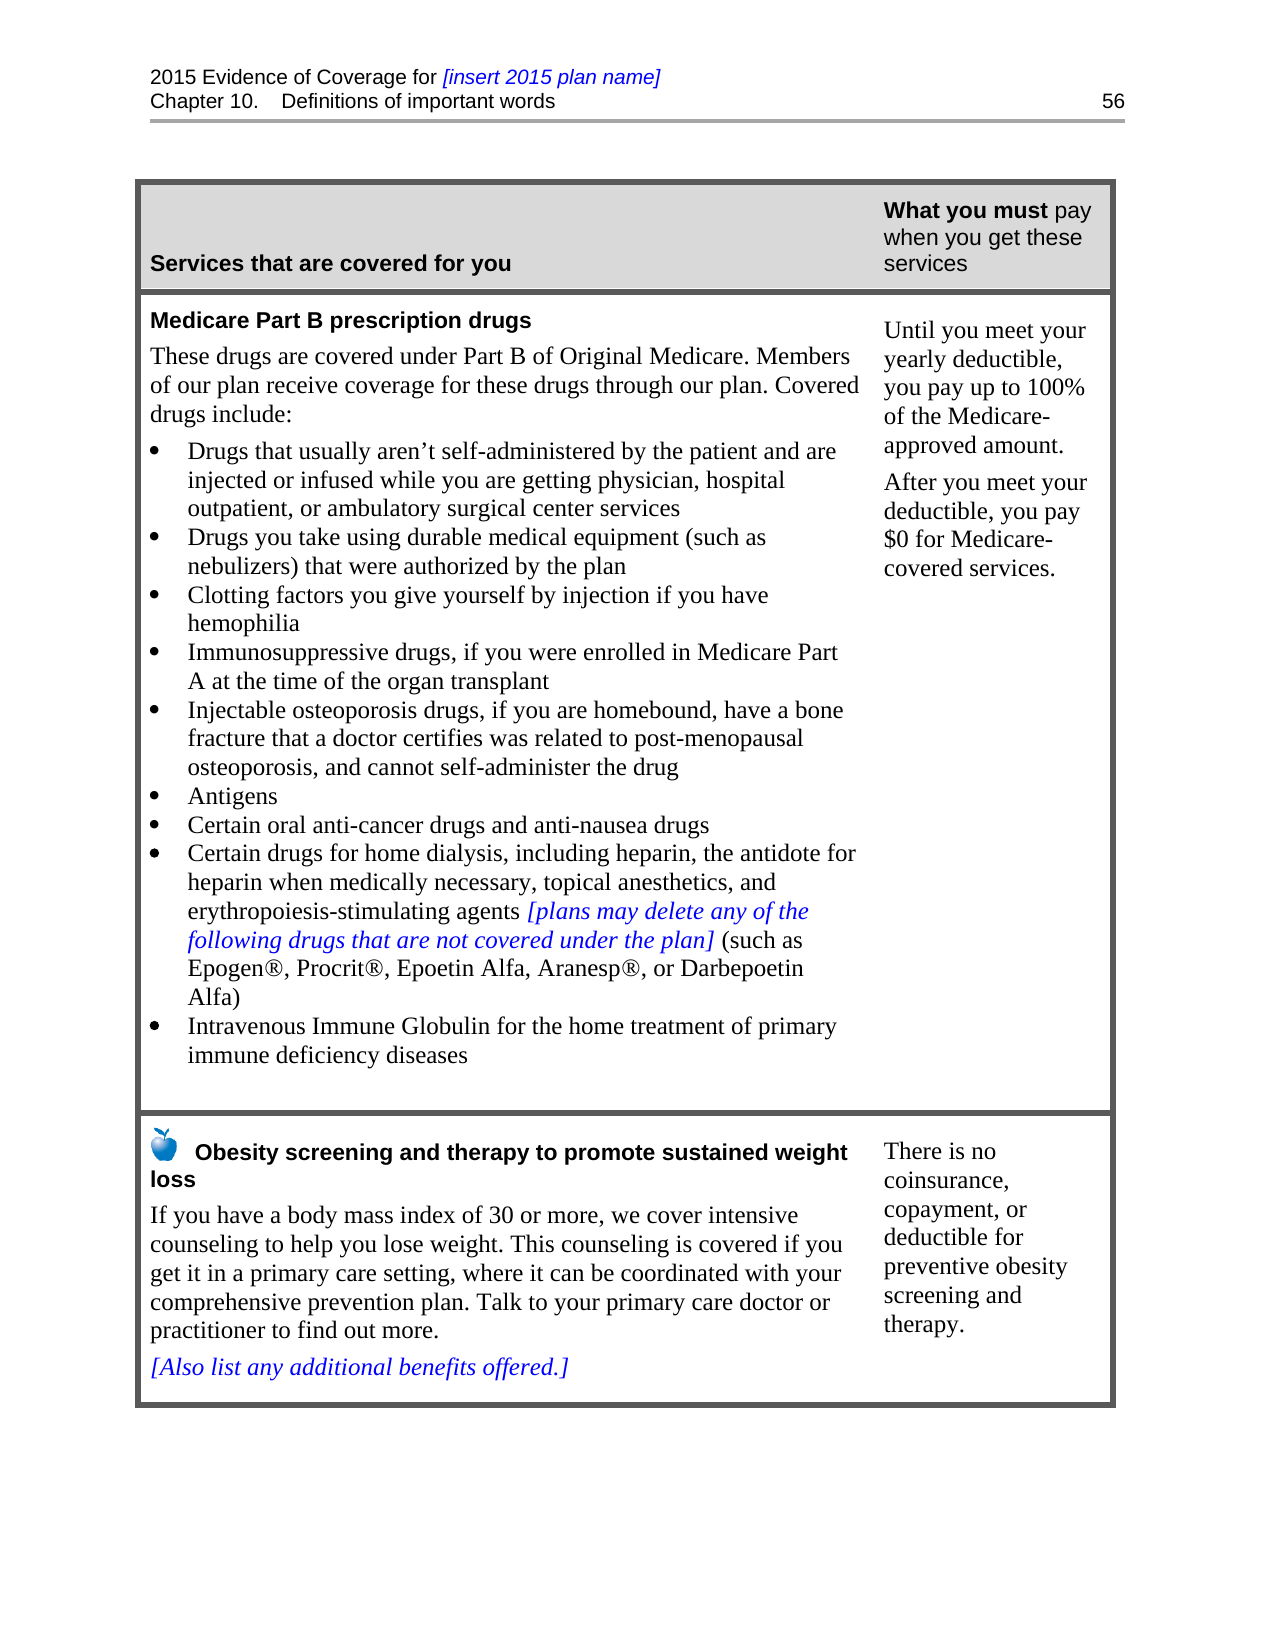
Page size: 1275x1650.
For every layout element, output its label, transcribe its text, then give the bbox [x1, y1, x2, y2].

table_cell There is no coinsurance, copayment, or deductible for preventive obesity screening and therapy. [872, 1116, 1110, 1402]
table_header Services that are covered for you [141, 185, 872, 288]
table_cell Medicare Part B prescription drugs These drugs are covered under Part B of Original Medicare. Members of our plan receive coverage for these drugs through our plan. Covered drugs include: Drugs that usually aren’t self-administered by the patient and are injected or infused while you are getting physician, hospital outpatient, or ambulatory surgical center services Drugs you take using durable medical equipment (such as nebulizers) that were authorized by the plan Clotting factors you give yourself by injection if you have hemophilia Immunosuppressive drugs, if you were enrolled in Medicare Part A at the time of the organ transplant Injectable osteoporosis drugs, if you are homebound, have a bone fracture that a doctor certifies was related to post-menopausal osteoporosis, and cannot self-administer the drug Antigens Certain oral anti-cancer drugs and anti-nausea drugs Certain drugs for home dialysis, including heparin, the antidote for heparin when medically necessary, topical anesthetics, and erythropoiesis-stimulating agents [plans may delete any of the following drugs that are not covered under the plan] (such as Epogen, Procrit, Epoetin Alfa, Aranesp, or Darbepoetin Alfa) Intravenous Immune Globulin for the home treatment of primary immune deficiency diseases [141, 295, 872, 1109]
table_header What you must pay when you get these services [872, 185, 1110, 288]
picture [150, 1127, 177, 1161]
table_cell Until you meet your yearly deductible, you pay up to 100% of the Medicare-approved amount. After you meet your deductible, you pay $0 for Medicare-covered services. [872, 295, 1110, 1109]
table_cell Apple icon. Obesity screening and therapy to promote sustained weight loss If you have a body mass index of 30 or more, we cover intensive counseling to help you lose weight. This counseling is covered if you get it in a primary care setting, where it can be coordinated with your comprehensive prevention plan. Talk to your primary care doctor or practitioner to find out more. [Also list any additional benefits offered.] [141, 1116, 872, 1402]
